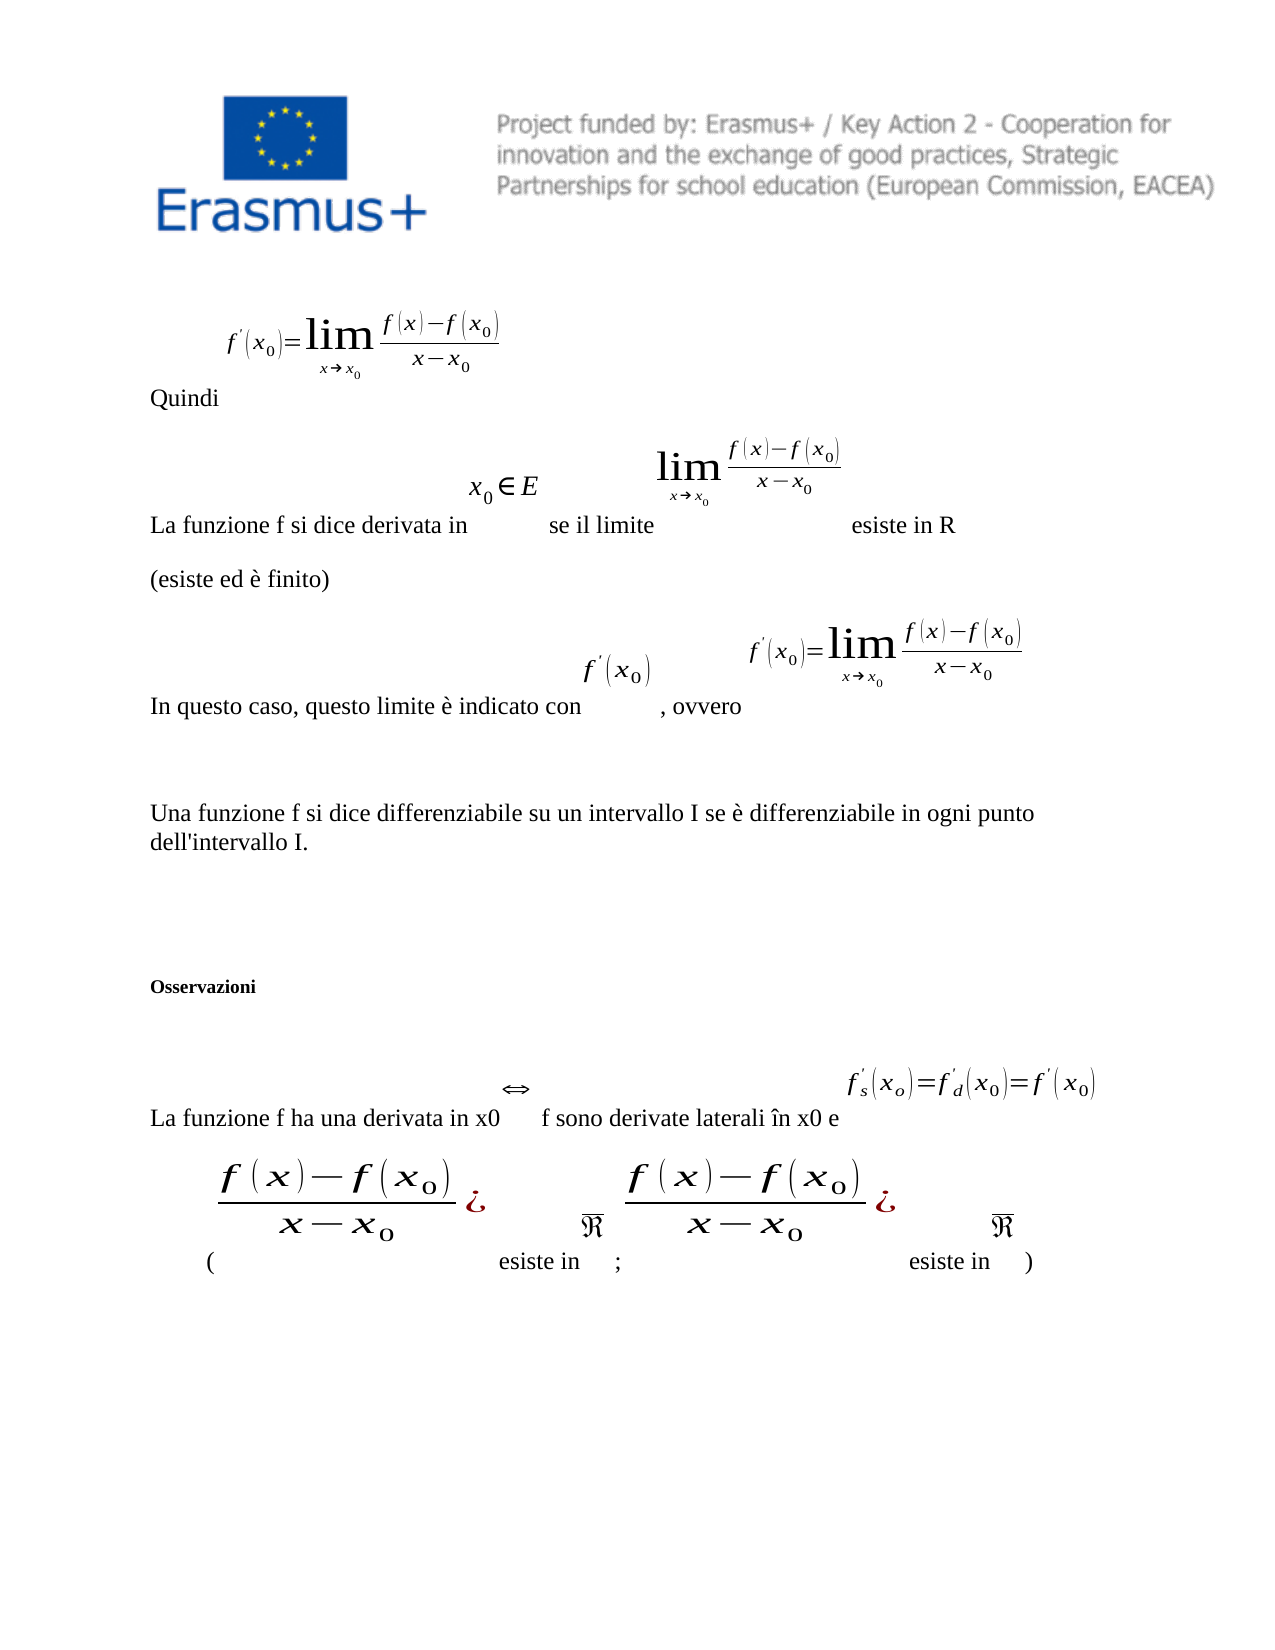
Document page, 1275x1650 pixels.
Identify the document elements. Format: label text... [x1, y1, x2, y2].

picture [149, 73, 431, 235]
text Quindi [150, 309, 1125, 411]
picture [487, 101, 1221, 205]
text ( esiste in ; esiste in ) [150, 1157, 1125, 1275]
text In questo caso, questo limite è indicato con , ovvero [150, 617, 1125, 720]
text La funzione f ha una derivata in x0 f sono derivate laterali în x0 e [150, 1064, 1125, 1132]
text Una funzione f si dice differenziabile su un intervallo I se è differenziabile in ogni punto dell'intervallo I. [150, 798, 1125, 856]
subtitle Osservazioni [150, 960, 1125, 998]
text (esiste ed è finito) [150, 564, 1125, 592]
text La funzione f si dice derivata in se il limite esiste in R [150, 436, 1125, 539]
